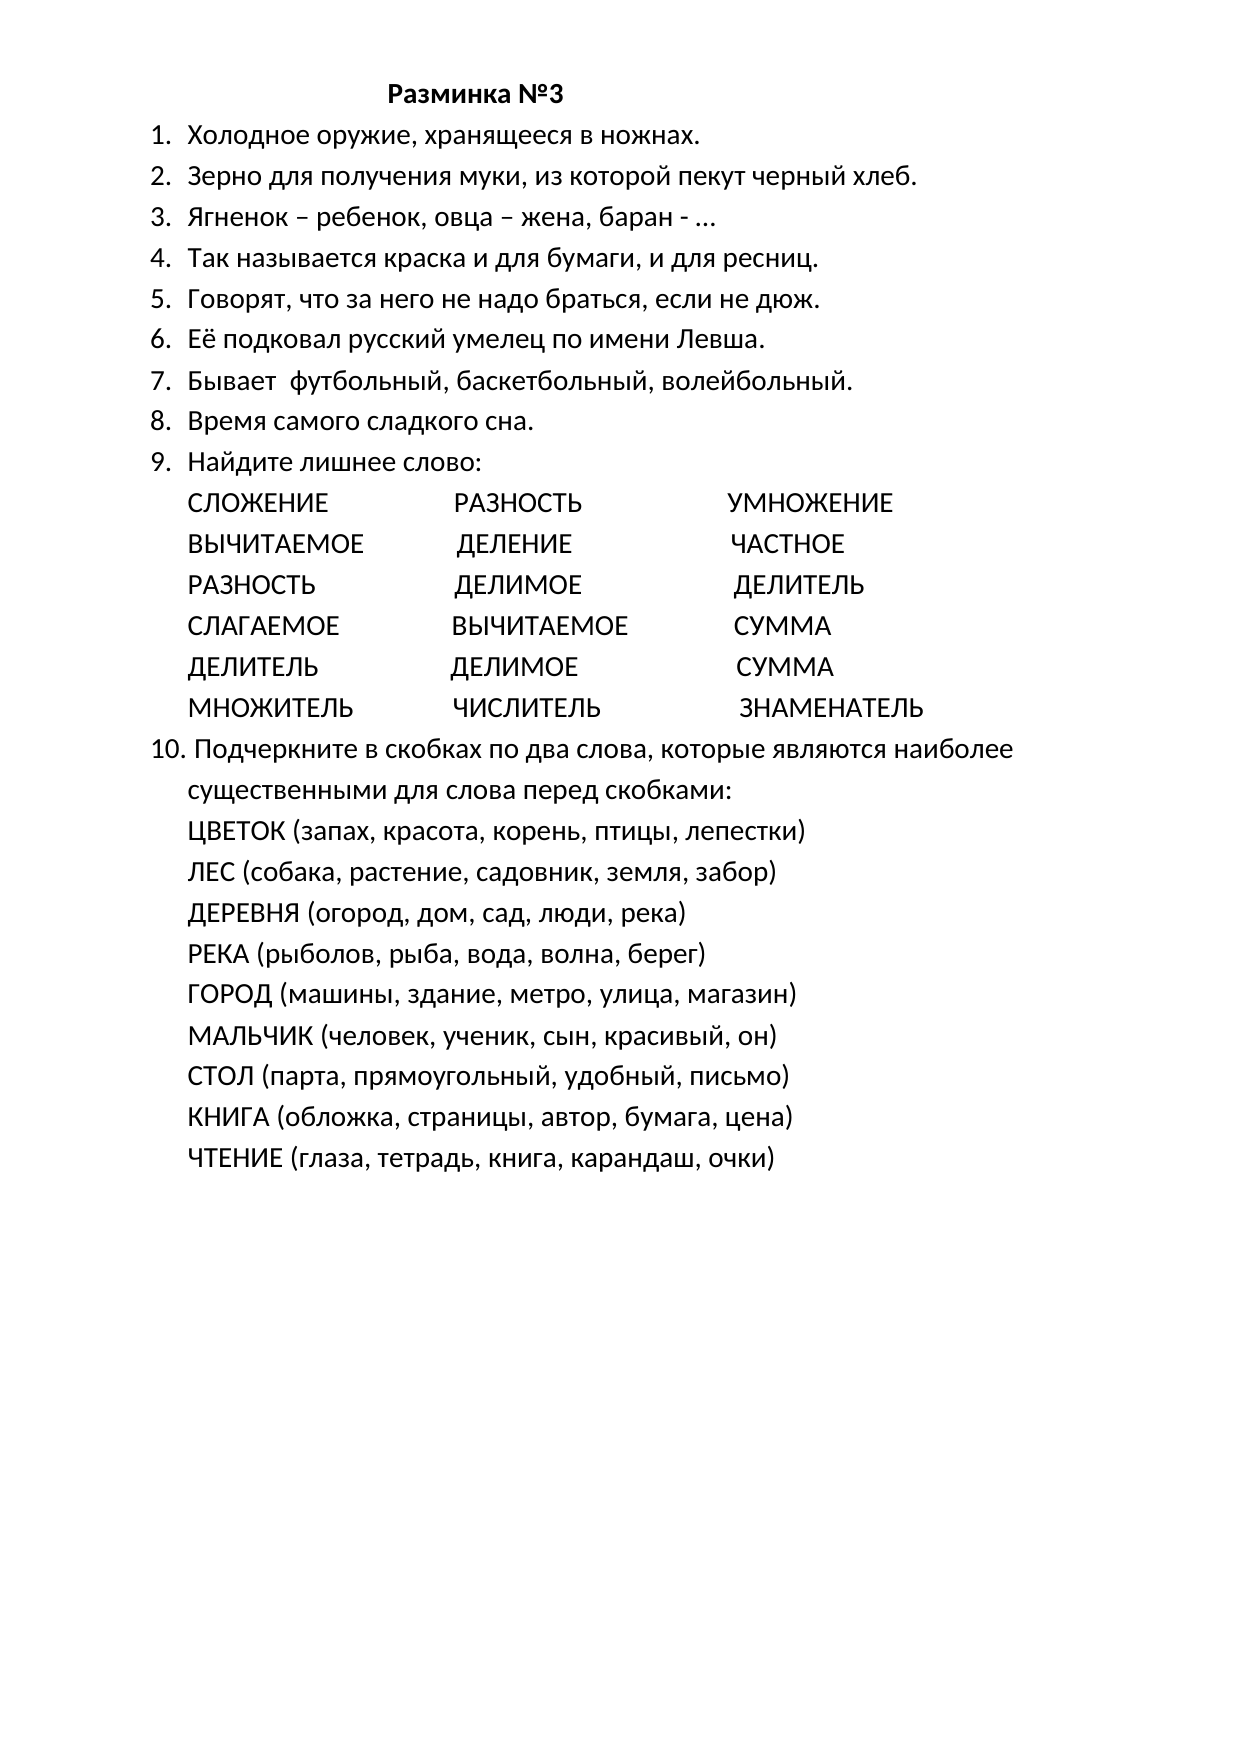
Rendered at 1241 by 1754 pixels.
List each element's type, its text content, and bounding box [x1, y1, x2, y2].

list ДЕРЕВНЯ (огород, дом, сад, люди, река) [187, 894, 1165, 929]
list Разминка №3 [150, 75, 1165, 111]
list Холодное оружие, хранящееся в ножнах. [150, 116, 1165, 152]
list ЦВЕТОК (запах, красота, корень, птицы, лепестки) [187, 812, 1165, 847]
list СЛОЖЕНИЕ РАЗНОСТЬ УМНОЖЕНИЕ [187, 484, 1165, 520]
list ДЕЛИТЕЛЬ ДЕЛИМОЕ СУММА [187, 648, 1165, 684]
list Найдите лишнее слово: [150, 443, 1165, 479]
list ЛЕС (собака, растение, садовник, земля, забор) [187, 853, 1165, 888]
list СТОЛ (парта, прямоугольный, удобный, письмо) [187, 1057, 1165, 1093]
list Её подковал русский умелец по имени Левша. [150, 321, 1165, 356]
list РАЗНОСТЬ ДЕЛИМОЕ ДЕЛИТЕЛЬ [187, 566, 1165, 602]
list МАЛЬЧИК (человек, ученик, сын, красивый, он) [187, 1017, 1165, 1052]
list РЕКА (рыболов, рыба, вода, волна, берег) [187, 935, 1165, 970]
list ВЫЧИТАЕМОЕ ДЕЛЕНИЕ ЧАСТНОЕ [187, 525, 1165, 561]
list КНИГА (обложка, страницы, автор, бумага, цена) [187, 1098, 1165, 1134]
list МНОЖИТЕЛЬ ЧИСЛИТЕЛЬ ЗНАМЕНАТЕЛЬ [187, 689, 1165, 725]
list Говорят, что за него не надо браться, если не дюж. [150, 280, 1165, 315]
list Бывает футбольный, баскетбольный, волейбольный. [150, 362, 1165, 397]
list Подчеркните в скобках по два слова, которые являются наиболее существенными для слова перед скобками: [150, 730, 1165, 807]
list ЧТЕНИЕ (глаза, тетрадь, книга, карандаш, очки) [187, 1139, 1165, 1175]
list Время самого сладкого сна. [150, 402, 1165, 438]
list Зерно для получения муки, из которой пекут черный хлеб. [150, 157, 1165, 192]
list Ягненок – ребенок, овца – жена, баран - … [150, 198, 1165, 233]
list ГОРОД (машины, здание, метро, улица, магазин) [187, 976, 1165, 1011]
list СЛАГАЕМОЕ ВЫЧИТАЕМОЕ СУММА [187, 607, 1165, 643]
list Так называется краска и для бумаги, и для ресниц. [150, 239, 1165, 274]
